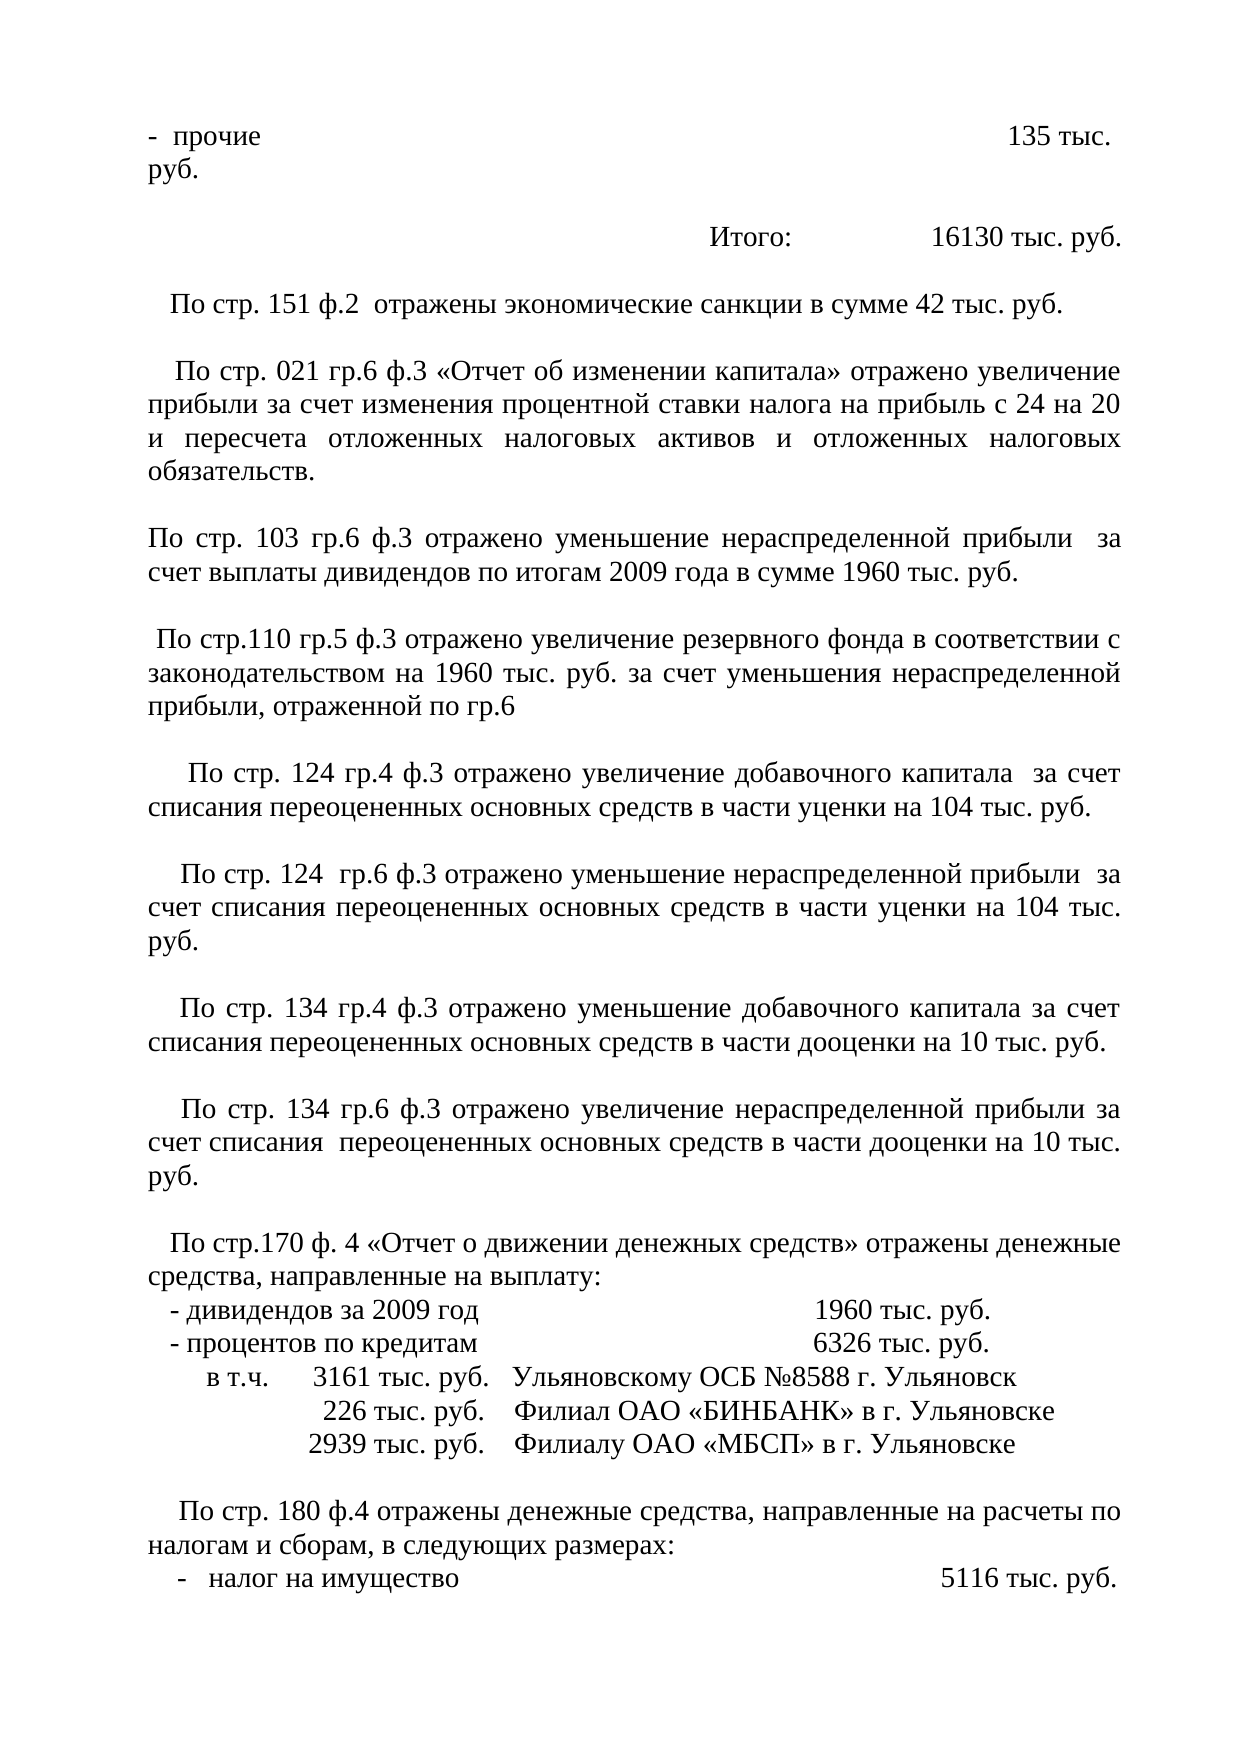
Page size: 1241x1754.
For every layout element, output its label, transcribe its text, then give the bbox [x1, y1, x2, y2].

text - процентов по кредитам 6326 тыс. руб. [148, 1326, 1122, 1359]
text - дивидендов за 2009 год 1960 тыс. руб. [148, 1292, 1122, 1326]
text Итого: 16130 тыс. руб. [148, 219, 1122, 252]
text По стр. 134 гр.6 ф.3 отражено увеличение нераспределенной прибыли за счет списания переоцененных основных средств в части дооценки на 10 тыс. руб. [148, 1091, 1122, 1191]
text По стр. 124 гр.6 ф.3 отражено уменьшение нераспределенной прибыли за счет списания переоцененных основных средств в части уценки на 104 тыс. руб. [148, 856, 1122, 957]
text 226 тыс. руб. Филиал ОАО «БИНБАНК» в г. Ульяновске [148, 1393, 1122, 1426]
text По стр. 124 гр.4 ф.3 отражено увеличение добавочного капитала за счет списания переоцененных основных средств в части уценки на 104 тыс. руб. [148, 755, 1122, 822]
text - налог на имущество 5116 тыс. руб. [148, 1560, 1122, 1594]
text в т.ч. 3161 тыс. руб. Ульяновскому ОСБ №8588 г. Ульяновск [148, 1359, 1122, 1393]
text По стр. 180 ф.4 отражены денежные средства, направленные на расчеты по налогам и сборам, в следующих размерах: [148, 1493, 1122, 1560]
text По стр. 134 гр.4 ф.3 отражено уменьшение добавочного капитала за счет списания переоцененных основных средств в части дооценки на 10 тыс. руб. [148, 990, 1122, 1057]
text По стр. 103 гр.6 ф.3 отражено уменьшение нераспределенной прибыли за счет выплаты дивидендов по итогам 2009 года в сумме 1960 тыс. руб. [148, 521, 1122, 588]
text - прочие 135 тыс. руб. [148, 118, 1122, 185]
text По стр.110 гр.5 ф.3 отражено увеличение резервного фонда в соответствии с законодательством на 1960 тыс. руб. за счет уменьшения нераспределенной прибыли, отраженной по гр.6 [148, 621, 1122, 722]
text По стр. 021 гр.6 ф.3 «Отчет об изменении капитала» отражено увеличение прибыли за счет изменения процентной ставки налога на прибыль с 24 на 20 и пересчета отложенных налоговых активов и отложенных налоговых обязательств. [148, 353, 1122, 487]
text 2939 тыс. руб. Филиалу ОАО «МБСП» в г. Ульяновске [148, 1426, 1122, 1460]
text По стр. 151 ф.2 отражены экономические санкции в сумме 42 тыс. руб. [148, 286, 1122, 319]
text По стр.170 ф. 4 «Отчет о движении денежных средств» отражены денежные средства, направленные на выплату: [148, 1225, 1122, 1292]
